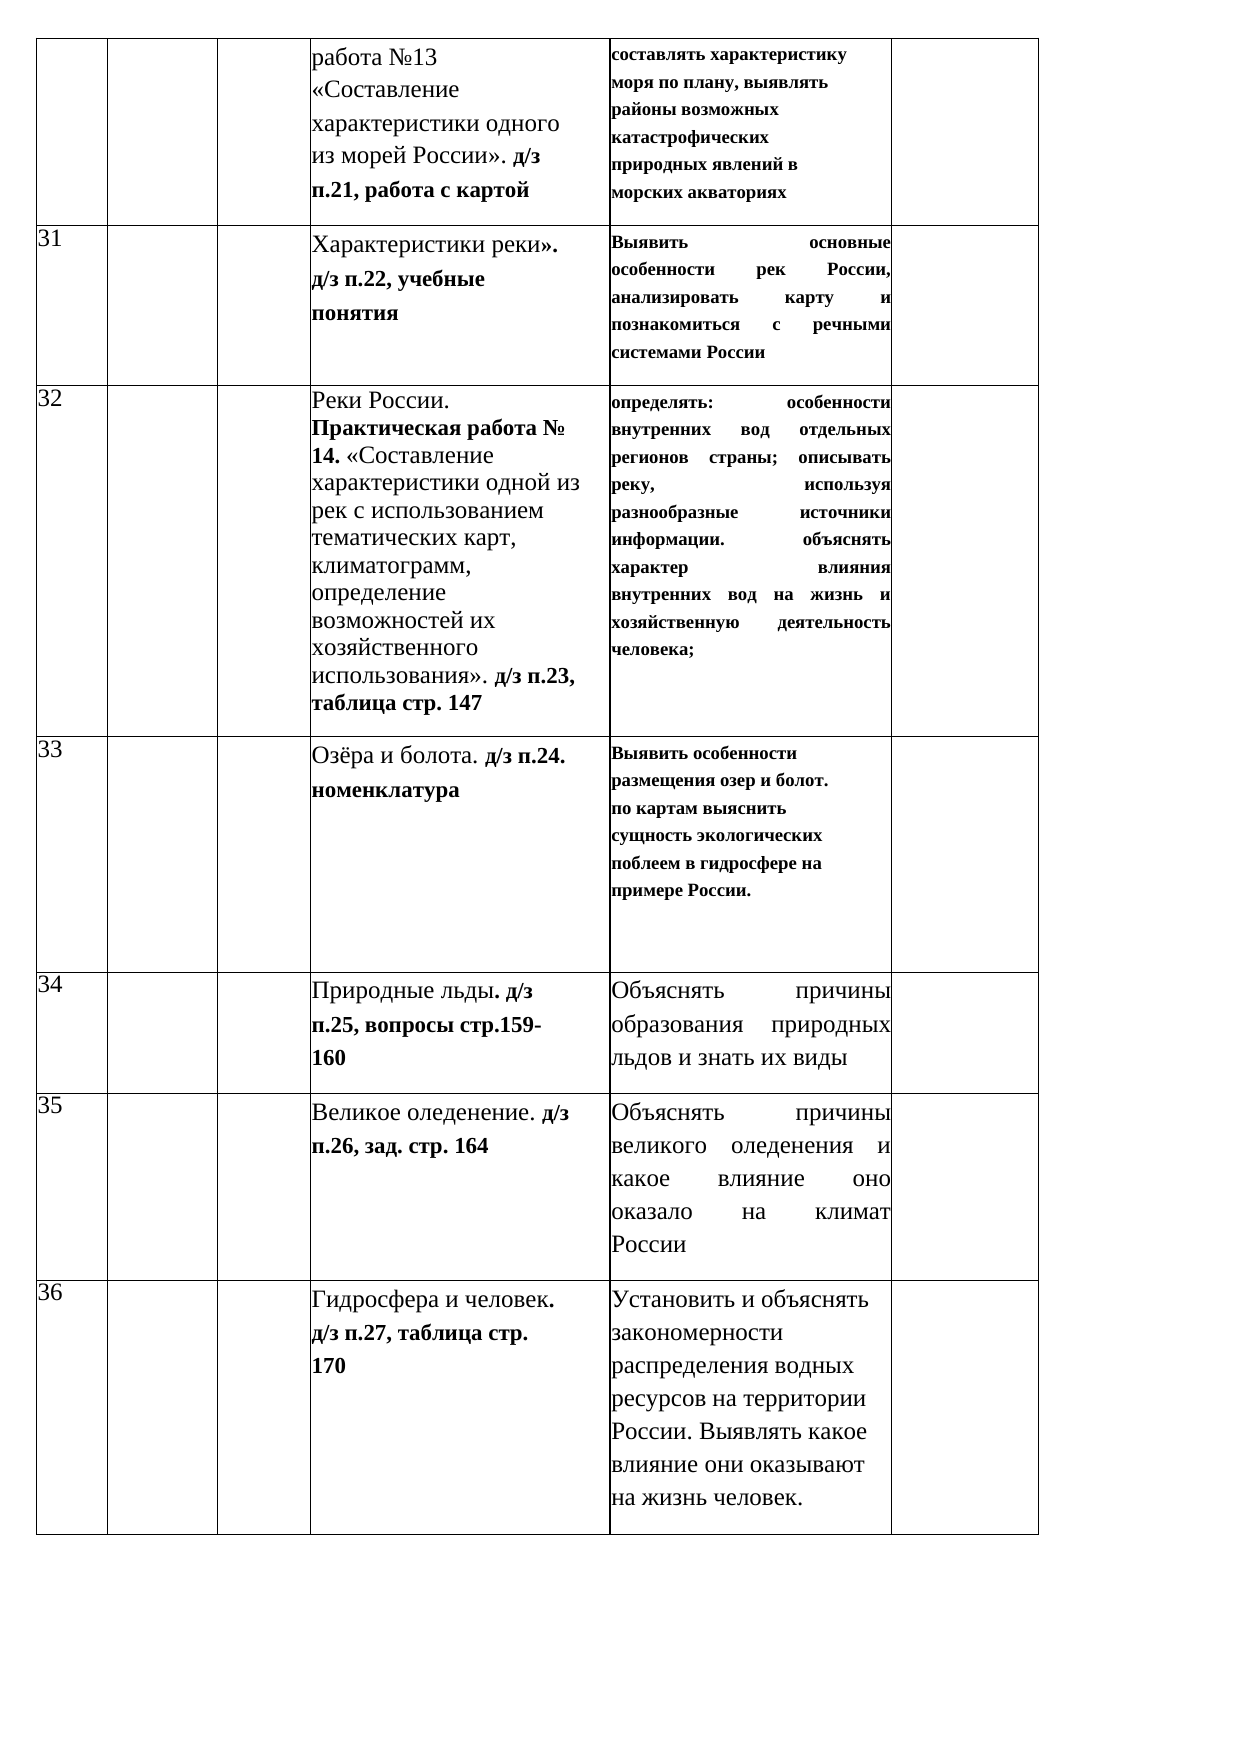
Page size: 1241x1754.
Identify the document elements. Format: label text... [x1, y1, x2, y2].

table_cell Выявить особенности размещения озер и болот. по картам выяснить сущность экологических поблеем в гидросфере на примере России. [611, 737, 891, 972]
table_cell [892, 226, 1038, 385]
table_header [108, 39, 217, 225]
table_cell [108, 386, 217, 736]
table_cell [108, 737, 217, 972]
table_cell [892, 386, 1038, 736]
table_header [37, 39, 107, 225]
table_cell [892, 1094, 1038, 1279]
table_cell 31 [37, 226, 107, 385]
table_cell [892, 737, 1038, 972]
table_cell Выявить основные особенности рек России, анализировать карту и познакомиться с речными системами России [611, 226, 891, 385]
table_cell Объяснять причины великого оледенения и какое влияние оно оказало на климат России [611, 1094, 891, 1279]
table_cell [218, 386, 310, 736]
table_cell 36 [37, 1281, 107, 1534]
table_cell определять: особенности внутренних вод отдельных регионов страны; описывать реку, используя разнообразные источники информации. объяснять характер влияния внутренних вод на жизнь и хозяйственную деятельность человека; [611, 386, 891, 736]
table_cell Объяснять причины образования природных льдов и знать их виды [611, 973, 891, 1093]
table_cell Гидросфера и человек. д/з п.27, таблица стр. 170 [311, 1281, 609, 1534]
table_cell Установить и объяснять закономерности распределения водных ресурсов на территории России. Выявлять какое влияние они оказывают на жизнь человек. [611, 1281, 891, 1534]
table_header работа №13 «Составление характеристики одного из морей России». д/з п.21, работа с картой [311, 39, 609, 225]
table_cell [892, 973, 1038, 1093]
table_cell [892, 1281, 1038, 1534]
table_cell 32 [37, 386, 107, 736]
table_cell [218, 1094, 310, 1279]
table_cell [218, 226, 310, 385]
table_cell 33 [37, 737, 107, 972]
table_cell [218, 737, 310, 972]
table_header составлять характеристику моря по плану, выявлять районы возможных катастрофических природных явлений в морских акваториях [611, 39, 891, 225]
table_cell [218, 1281, 310, 1534]
table_cell 35 [37, 1094, 107, 1279]
table_cell [108, 226, 217, 385]
table_header [218, 39, 310, 225]
table_cell 34 [37, 973, 107, 1093]
table_cell [108, 1094, 217, 1279]
table_cell Реки России. Практическая работа № 14. «Составление характеристики одной из рек с использованием тематических карт, климатограмм, определение возможностей их хозяйственного использования». д/з п.23, таблица стр. 147 [311, 386, 609, 736]
table_cell [218, 973, 310, 1093]
table_cell Природные льды. д/з п.25, вопросы стр.159- 160 [311, 973, 609, 1093]
table_cell Характеристики реки». д/з п.22, учебные понятия [311, 226, 609, 385]
table_header [892, 39, 1038, 225]
table_cell Великое оледенение. д/з п.26, зад. стр. 164 [311, 1094, 609, 1279]
table_cell [108, 1281, 217, 1534]
table_cell [108, 973, 217, 1093]
table_cell Озёра и болота. д/з п.24. номенклатура [311, 737, 609, 972]
